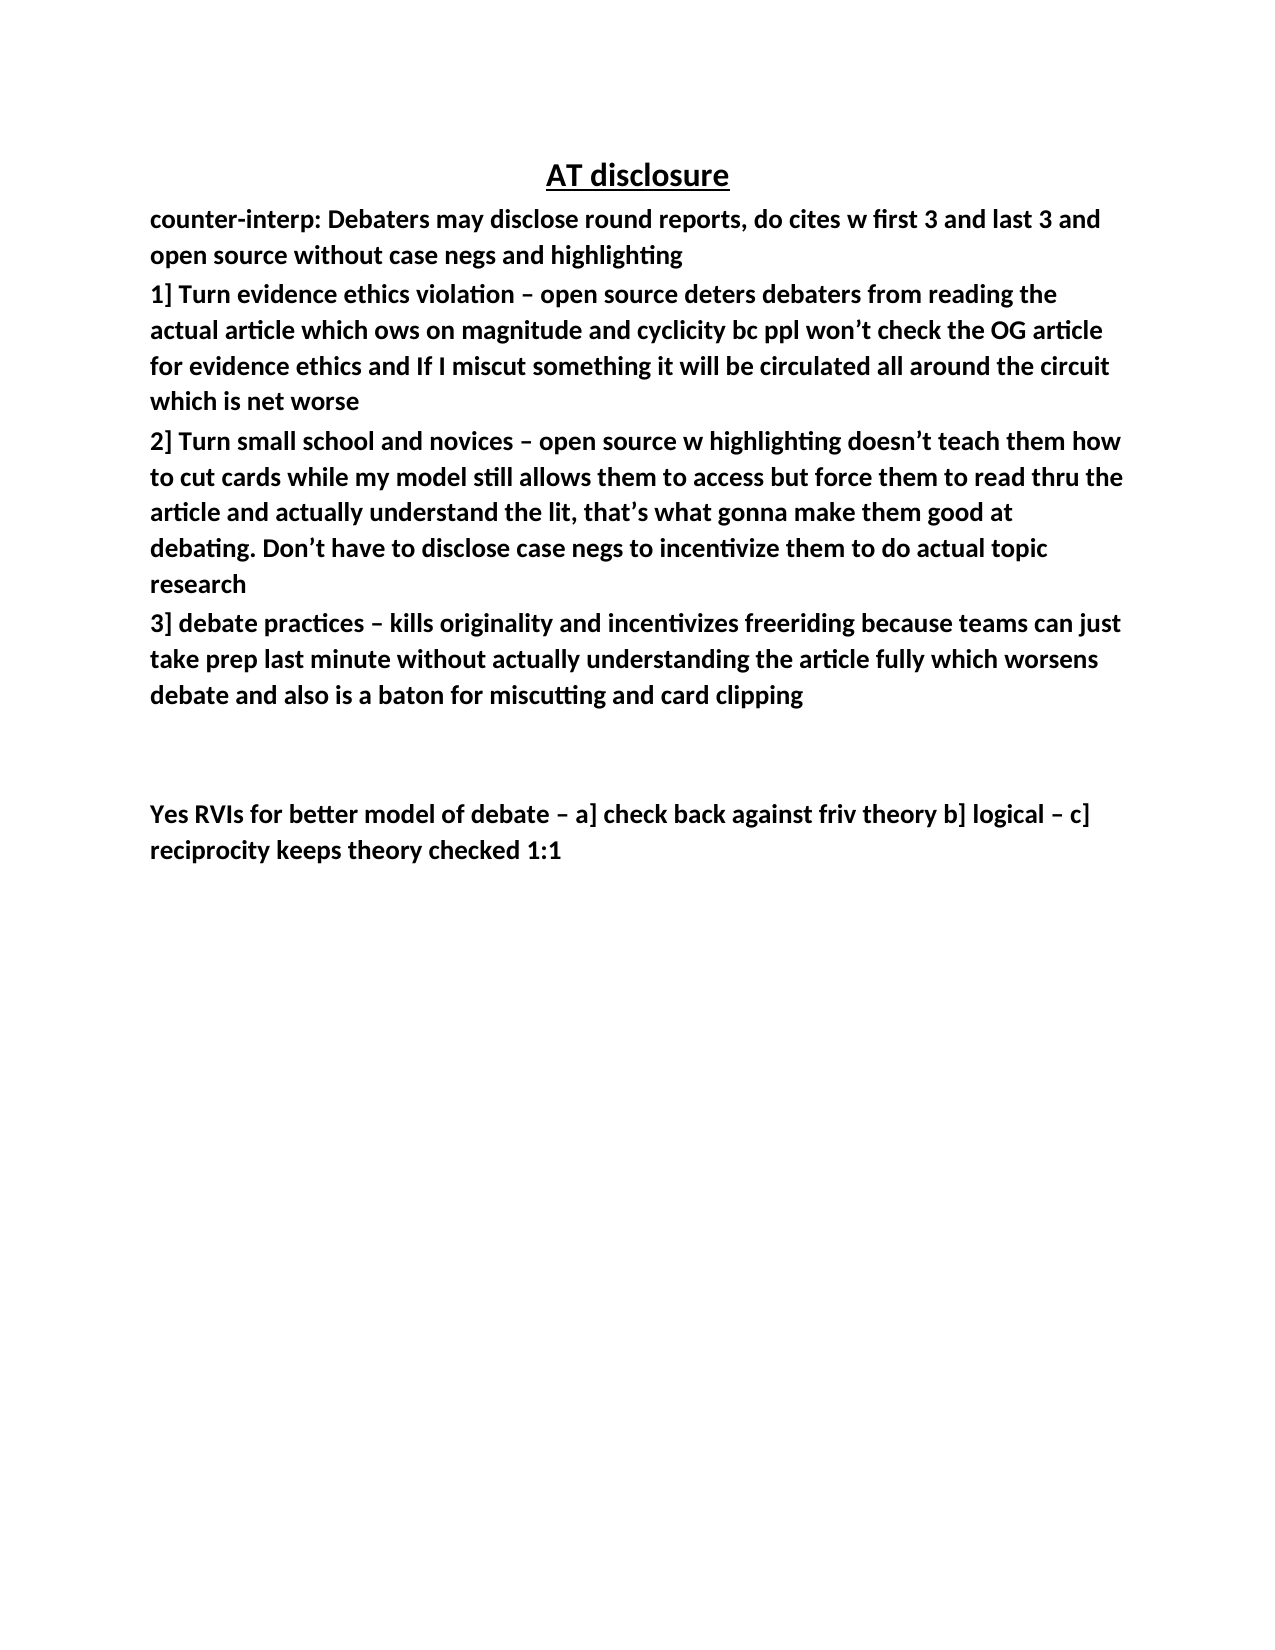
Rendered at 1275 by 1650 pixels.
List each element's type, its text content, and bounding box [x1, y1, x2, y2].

subtitle 3] debate practices – kills originality and incentivizes freeriding because teams can just take prep last minute without actually understanding the article fully which worsens debate and also is a baton for miscutting and card clipping [150, 607, 1125, 711]
subtitle 2] Turn small school and novices – open source w highlighting doesn’t teach them how to cut cards while my model still allows them to access but force them to read thru the article and actually understand the lit, that’s what gonna make them good at debating. Don’t have to disclose case negs to incentivize them to do actual topic research [150, 424, 1125, 600]
subtitle 1] Turn evidence ethics violation – open source deters debaters from reading the actual article which ows on magnitude and cyclicity bc ppl won’t check the OG article for evidence ethics and If I miscut something it will be circulated all around the circuit which is net worse [150, 278, 1125, 418]
subtitle counter-interp: Debaters may disclose round reports, do cites w first 3 and last 3 and open source without case negs and highlighting [150, 202, 1125, 271]
subtitle Yes RVIs for better model of debate – a] check back against friv theory b] logical – c] reciprocity keeps theory checked 1:1 [150, 797, 1125, 866]
subtitle AT disclosure [150, 154, 1125, 195]
